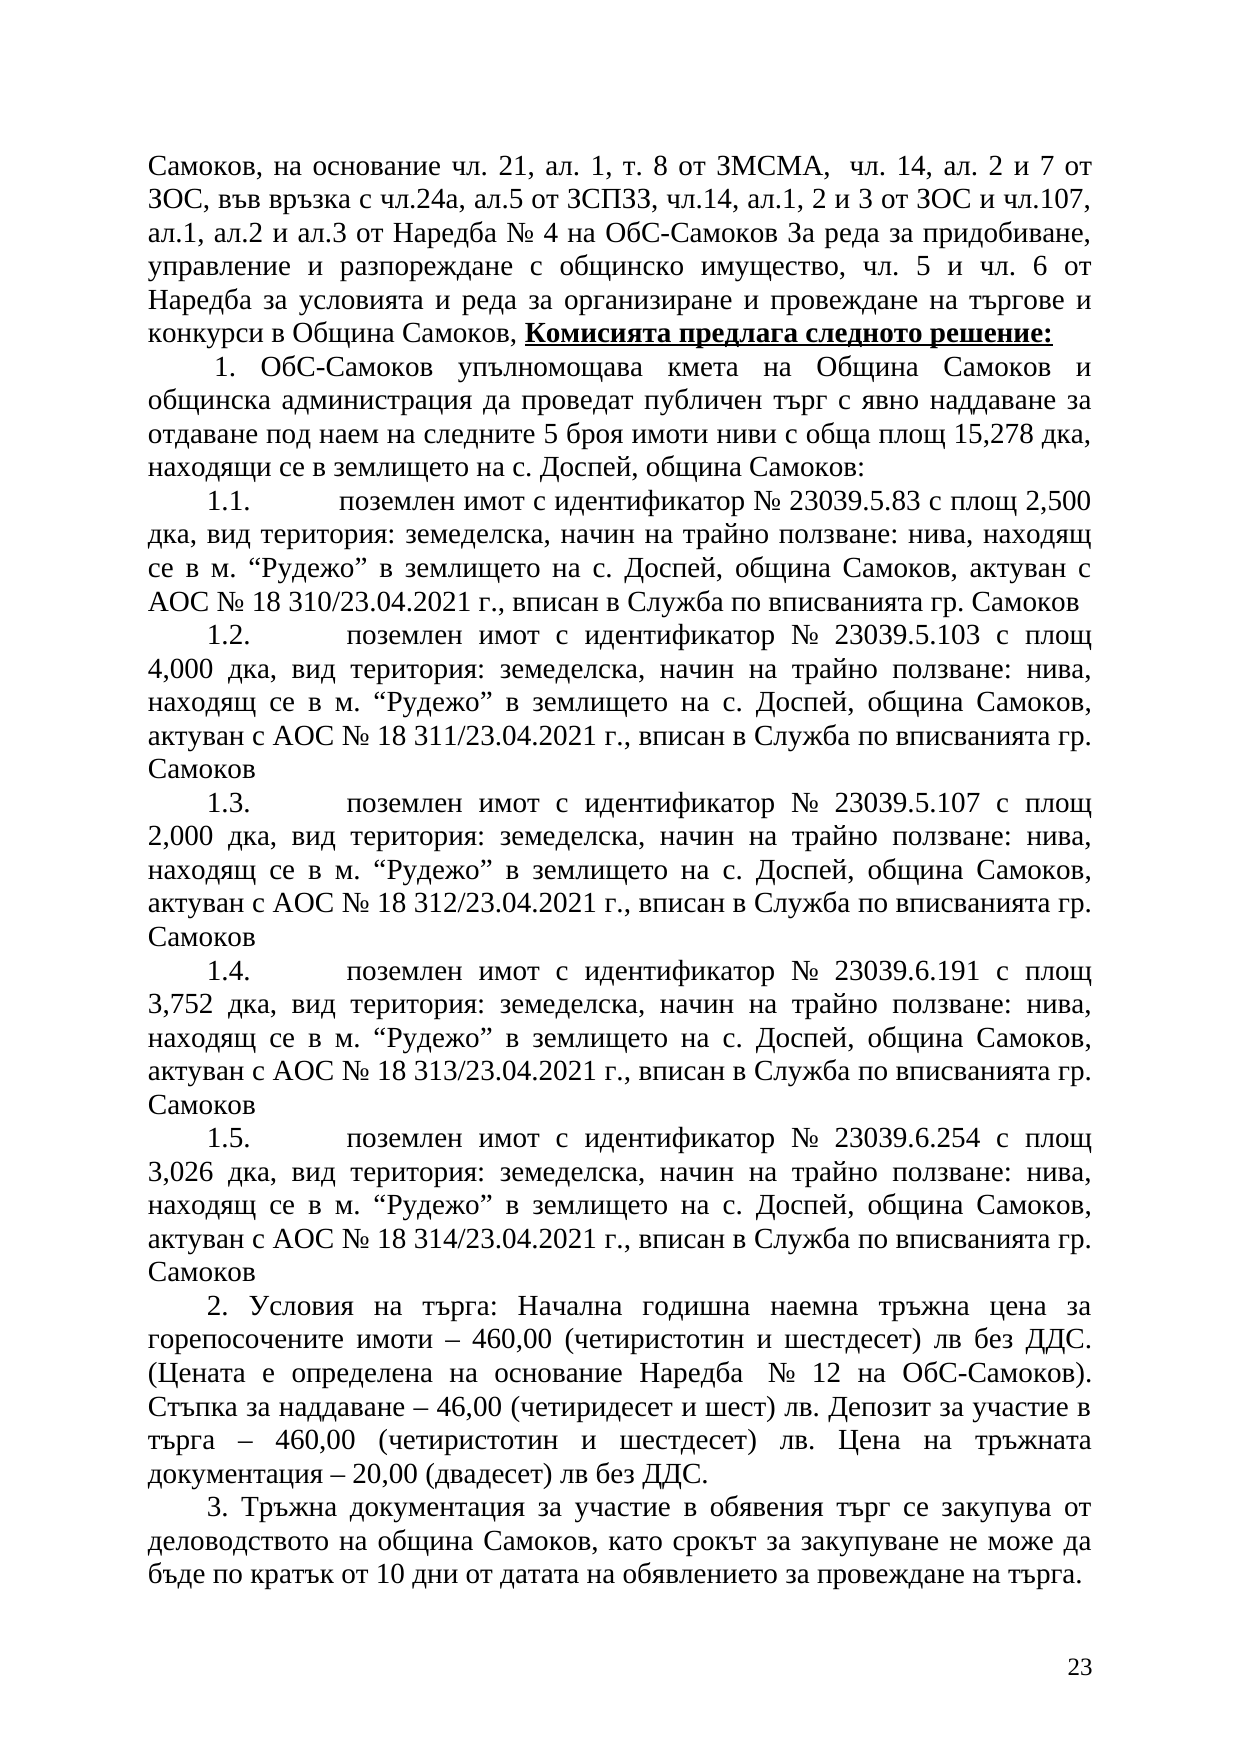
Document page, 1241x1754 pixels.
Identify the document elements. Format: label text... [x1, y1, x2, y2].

text 1.2. поземлен имот с идентификатор № 23039.5.103 с площ 4,000 дка, вид територия: земеделска, начин на трайно ползване: нива, находящ се в м. “Рудежо” в землището на с. Доспей, община Самоков, актуван с АОС № 18 311/23.04.2021 г., вписан в Служба по вписванията гр. Самоков [148, 617, 1093, 785]
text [148, 148, 1093, 349]
text 1. ОбС-Самоков упълномощава кмета на Община Самоков и общинска администрация да проведат публичен търг с явно наддаване за отдаване под наем на следните 5 броя имоти ниви с обща площ 15,278 дка, находящи се в землището на с. Доспей, община Самоков: [148, 349, 1093, 483]
text 3. Тръжна документация за участие в обявения търг се закупува от деловодството на община Самоков, като срокът за закупуване не може да бъде по кратък от 10 дни от датата на обявлението за провеждане на търга. [148, 1489, 1093, 1590]
text 1.4. поземлен имот с идентификатор № 23039.6.191 с площ 3,752 дка, вид територия: земеделска, начин на трайно ползване: нива, находящ се в м. “Рудежо” в землището на с. Доспей, община Самоков, актуван с АОС № 18 313/23.04.2021 г., вписан в Служба по вписванията гр. Самоков [148, 953, 1093, 1120]
text 1.5. поземлен имот с идентификатор № 23039.6.254 с площ 3,026 дка, вид територия: земеделска, начин на трайно ползване: нива, находящ се в м. “Рудежо” в землището на с. Доспей, община Самоков, актуван с АОС № 18 314/23.04.2021 г., вписан в Служба по вписванията гр. Самоков [148, 1120, 1093, 1288]
text 1.1. поземлен имот с идентификатор № 23039.5.83 с площ 2,500 дка, вид територия: земеделска, начин на трайно ползване: нива, находящ се в м. “Рудежо” в землището на с. Доспей, община Самоков, актуван с АОС № 18 310/23.04.2021 г., вписан в Служба по вписванията гр. Самоков [148, 483, 1093, 617]
text 1.3. поземлен имот с идентификатор № 23039.5.107 с площ 2,000 дка, вид територия: земеделска, начин на трайно ползване: нива, находящ се в м. “Рудежо” в землището на с. Доспей, община Самоков, актуван с АОС № 18 312/23.04.2021 г., вписан в Служба по вписванията гр. Самоков [148, 785, 1093, 953]
text 2. Условия на търга: Начална годишна наемна тръжна цена за горепосочените имоти – 460,00 (четиристотин и шестдесет) лв без ДДС. (Цената е определена на основание Наредба № 12 на ОбС-Самоков). Стъпка за наддаване – 46,00 (четиридесет и шест) лв. Депозит за участие в търга – 460,00 (четиристотин и шестдесет) лв. Цена на тръжната документация – 20,00 (двадесет) лв без ДДС. [148, 1288, 1093, 1489]
